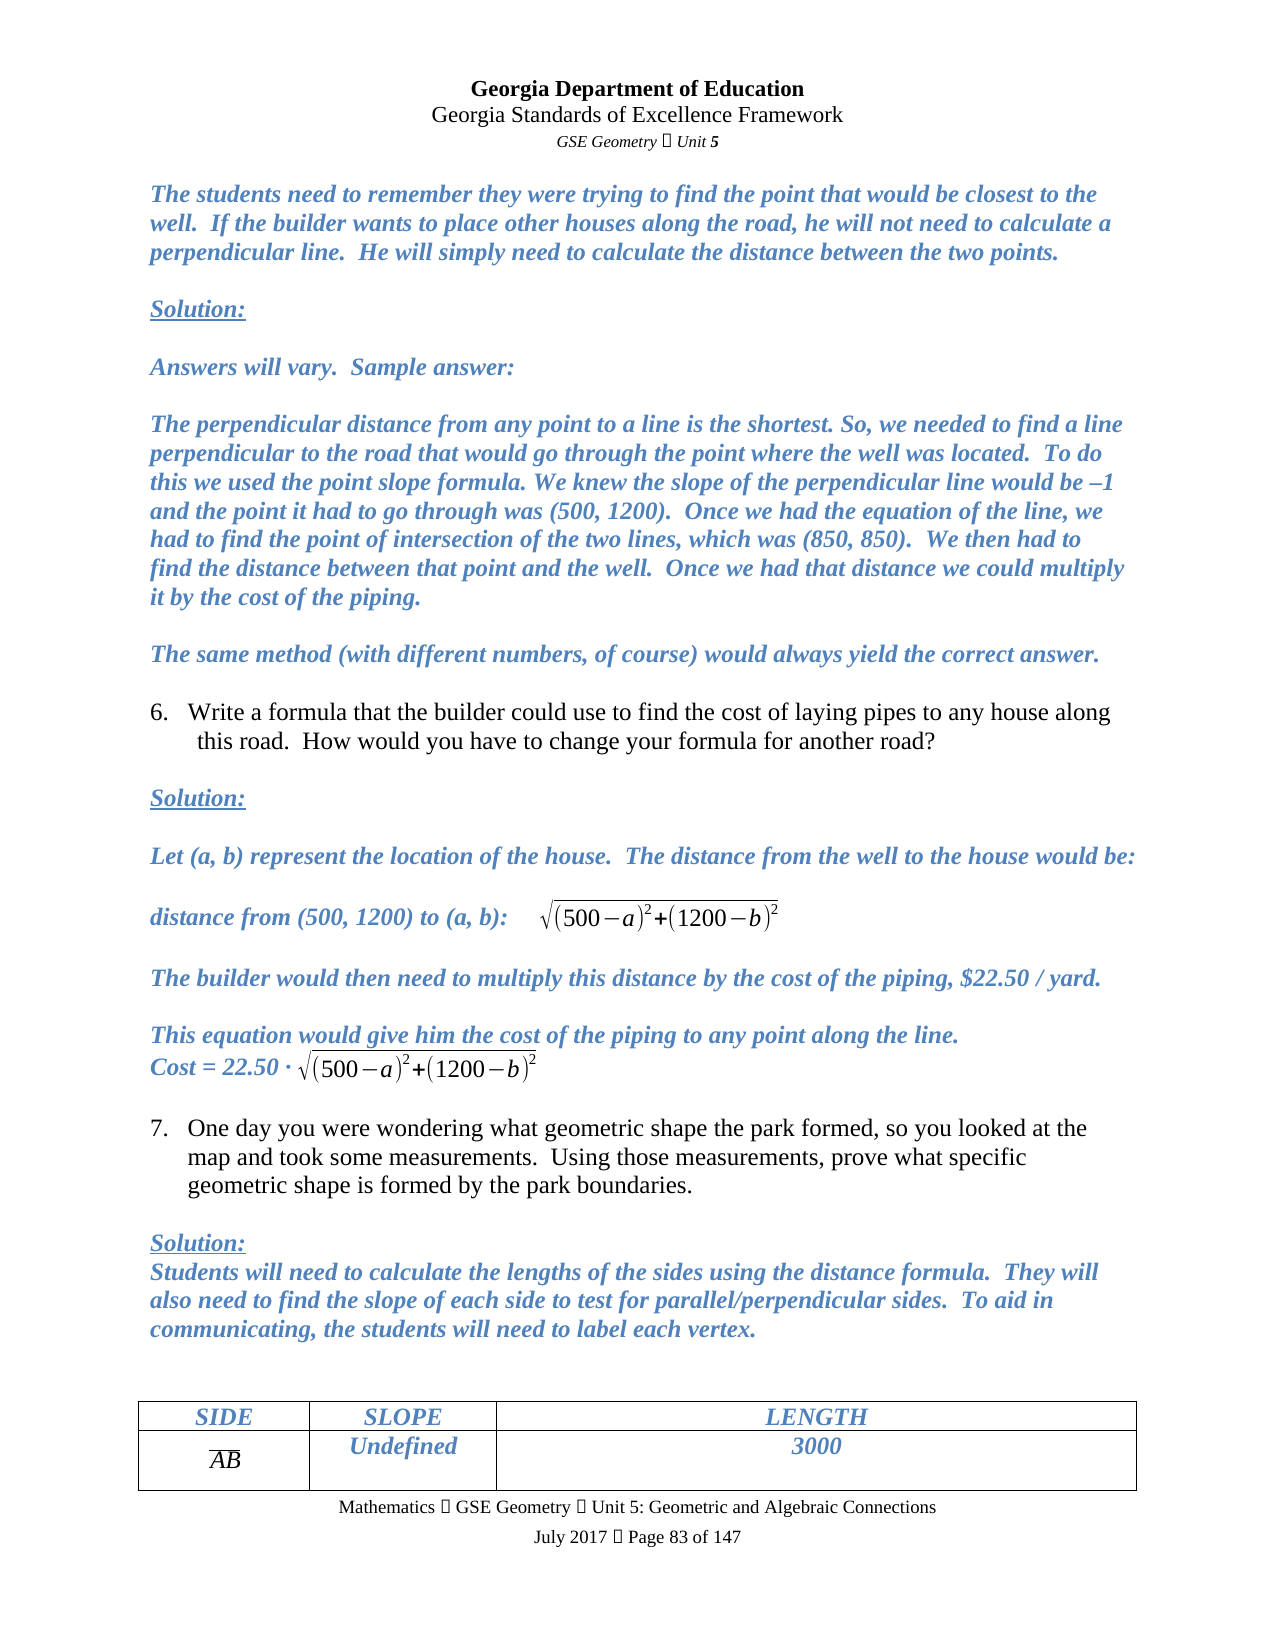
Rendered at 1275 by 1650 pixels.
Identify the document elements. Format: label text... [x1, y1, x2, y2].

text The students need to remember they were trying to find the point that would be closest to the well. If the builder wants to place other houses along the road, he will not need to calculate a perpendicular line. He will simply need to calculate the distance between the two points. [150, 179, 1125, 266]
text The same method (with different numbers, of course) would always yield the correct answer. [150, 639, 1125, 668]
text Students will need to calculate the lengths of the sides using the distance formula. They will also need to find the slope of each side to test for parallel/perpendicular sides. To aid in communicating, the students will need to label each vertex. [150, 1257, 1125, 1343]
text The builder would then need to multiply this distance by the cost of the piping, $22.50 / yard. [150, 963, 1125, 991]
table_header SIDE [139, 1402, 309, 1430]
text Solution: [150, 294, 1125, 323]
table_cell [139, 1431, 309, 1490]
text Cost = 22.50 ∙ [150, 1049, 1125, 1084]
table_header SLOPE [310, 1402, 496, 1430]
table_header LENGTH [497, 1402, 1136, 1430]
text 7. One day you were wondering what geometric shape the park formed, so you looked at the map and took some measurements. Using those measurements, prove what specific geometric shape is formed by the park boundaries. [150, 1113, 1125, 1199]
table_cell Undefined [310, 1431, 496, 1490]
text Solution: [150, 1228, 1125, 1257]
table_cell 3000 [497, 1431, 1136, 1490]
text distance from (500, 1200) to (a, b): [150, 898, 1125, 934]
text Answers will vary. Sample answer: [150, 352, 1125, 381]
text The perpendicular distance from any point to a line is the shortest. So, we needed to find a line perpendicular to the road that would go through the point where the well was located. To do this we used the point slope formula. We knew the slope of the perpendicular line would be –1 and the point it had to go through was (500, 1200). Once we had the equation of the line, we had to find the point of intersection of the two lines, which was (850, 850). We then had to find the distance between that point and the well. Once we had that distance we could multiply it by the cost of the piping. [150, 409, 1125, 611]
list Write a formula that the builder could use to find the cost of laying pipes to any house along this road. How would you have to change your formula for another road? [150, 697, 1125, 754]
text This equation would give him the cost of the piping to any point along the line. [150, 1020, 1125, 1049]
text Solution: [150, 783, 1125, 812]
text Let (a, b) represent the location of the house. The distance from the well to the house would be: [150, 841, 1153, 869]
